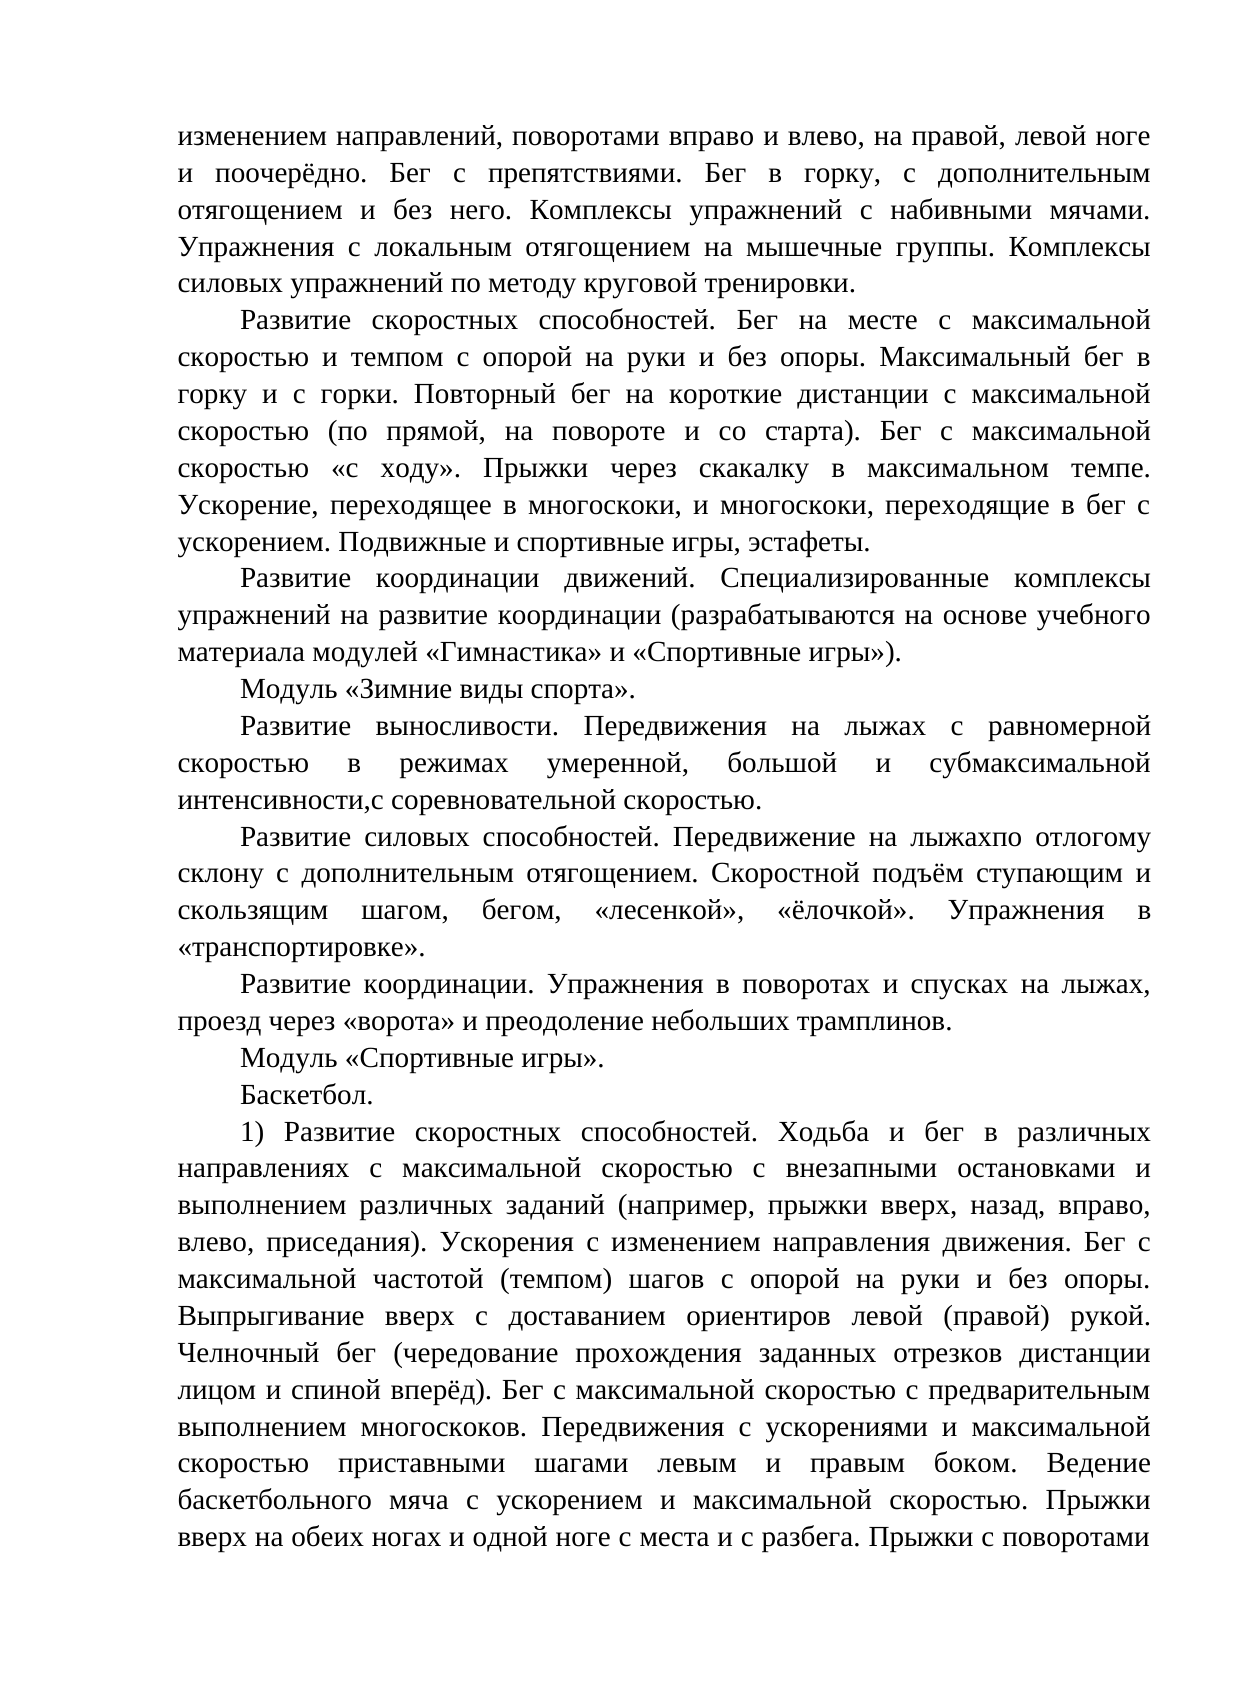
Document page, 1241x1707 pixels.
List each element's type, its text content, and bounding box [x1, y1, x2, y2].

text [177, 118, 1152, 299]
text Модуль «Спортивные игры». [177, 1040, 1152, 1073]
text Модуль «Зимние виды спорта». [177, 671, 1152, 705]
text Развитие координации. Упражнения в поворотах и спусках на лыжах, проезд через «ворота» и преодоление небольших трамплинов. [177, 966, 1152, 1037]
text Развитие скоростных способностей. Бег на месте с максимальной скоростью и темпом с опорой на руки и без опоры. Максимальный бег в горку и с горки. Повторный бег на короткие дистанции с максимальной скоростью (по прямой, на повороте и со старта). Бег с максимальной скоростью «с ходу». Прыжки через скакалку в максимальном темпе. Ускорение, переходящее в многоскоки, и многоскоки, переходящие в бег с ускорением. Подвижные и спортивные игры, эстафеты. [177, 302, 1152, 557]
text Баскетбол. [177, 1077, 1152, 1110]
text Развитие выносливости. Передвижения на лыжах с равномерной скоростью в режимах умеренной, большой и субмаксимальной интенсивности,с соревновательной скоростью. [177, 708, 1152, 815]
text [177, 1114, 1152, 1553]
text Развитие силовых способностей. Передвижение на лыжахпо отлогому склону с дополнительным отягощением. Скоростной подъём ступающим и скользящим шагом, бегом, «лесенкой», «ёлочкой». Упражнения в «транспортировке». [177, 819, 1152, 963]
text Развитие координации движений. Специализированные комплексы упражнений на развитие координации (разрабатываются на основе учебного материала модулей «Гимнастика» и «Спортивные игры»). [177, 561, 1152, 668]
